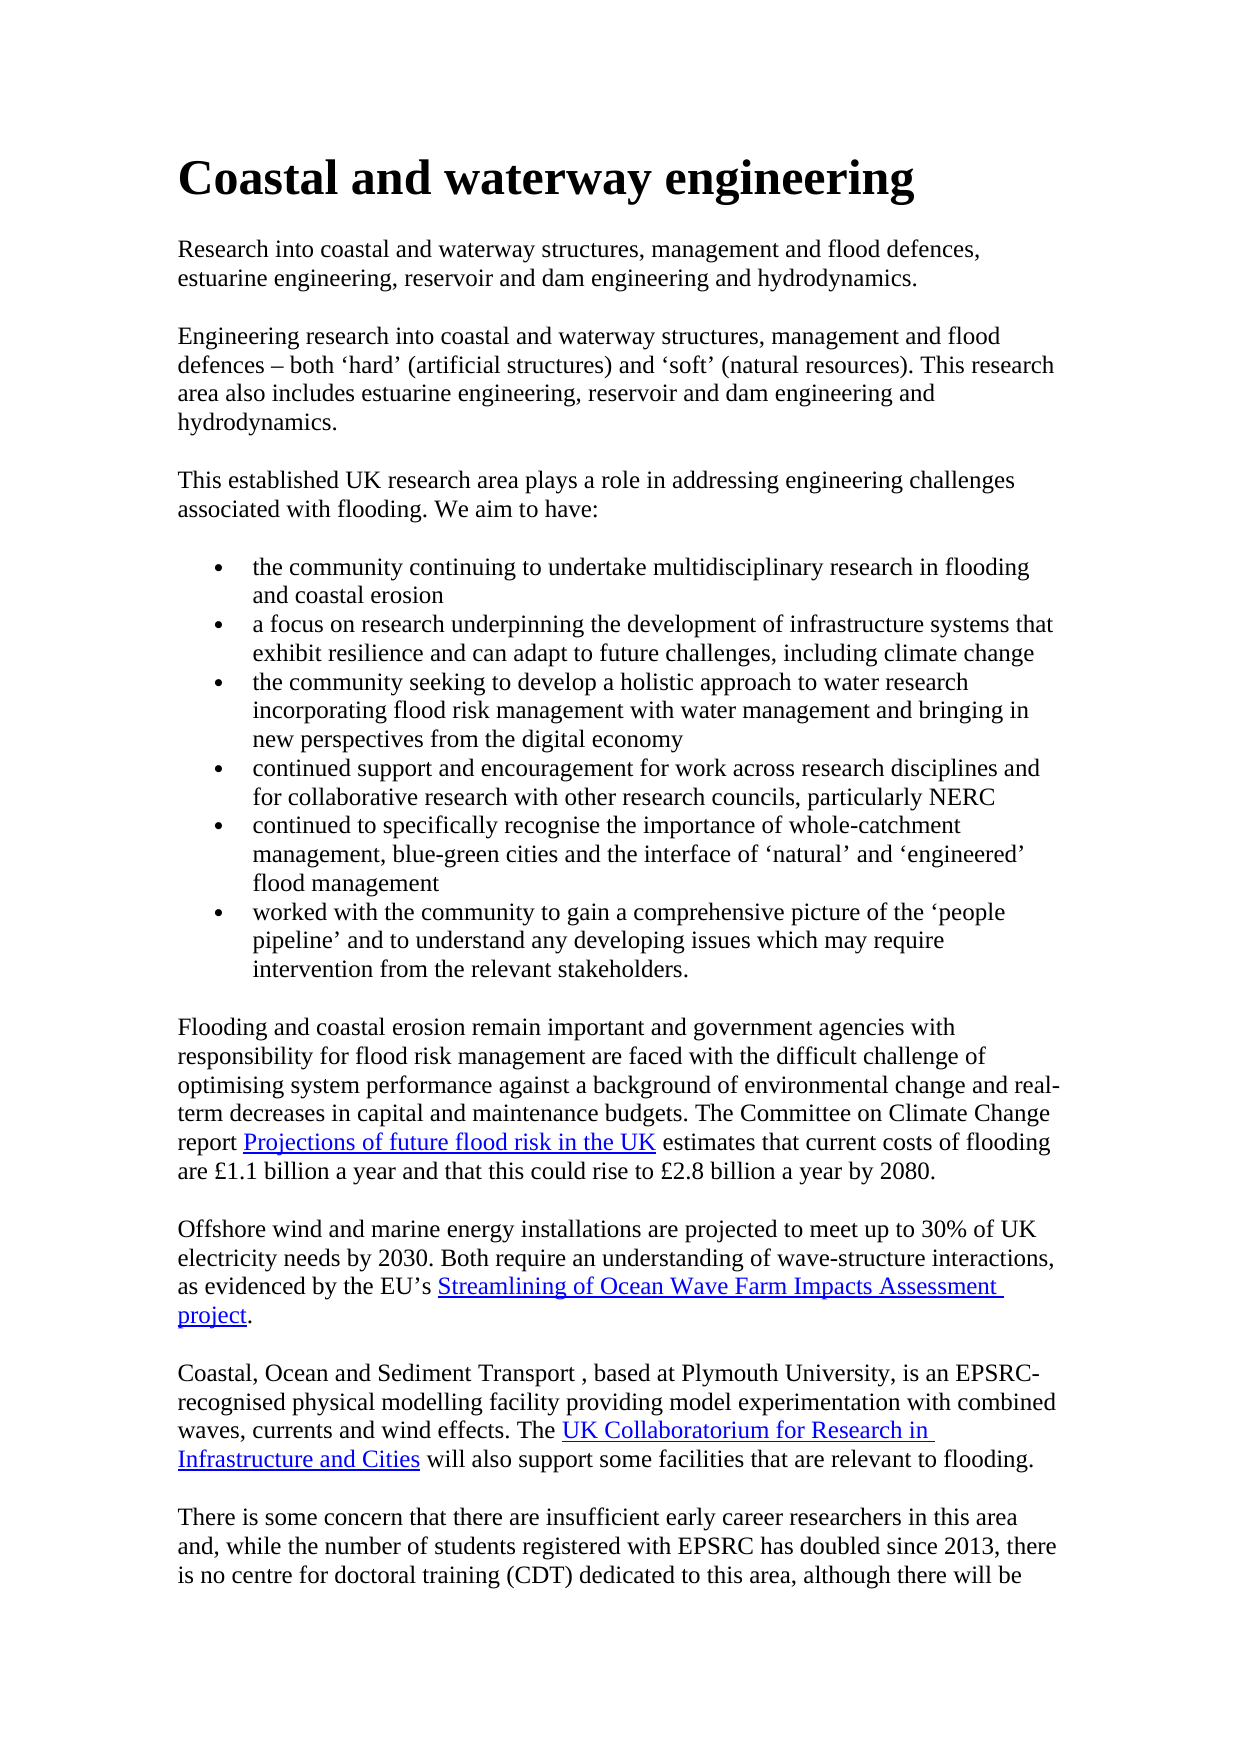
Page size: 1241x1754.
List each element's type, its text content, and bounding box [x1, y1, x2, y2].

list worked with the community to gain a comprehensive picture of the ‘people pipeline’ and to understand any developing issues which may require intervention from the relevant stakeholders. [215, 897, 1063, 983]
text This established UK research area plays a role in addressing engineering challenges associated with flooding. We aim to have: [177, 465, 1063, 523]
text Coastal, Ocean and Sediment Transport , based at Plymouth University, is an EPSRC-recognised physical modelling facility providing model experimentation with combined waves, currents and wind effects. The UK Collaboratorium for Research in Infrastructure and Cities will also support some facilities that are relevant to flooding. [177, 1358, 1063, 1473]
text Research into coastal and waterway structures, management and flood defences, estuarine engineering, reservoir and dam engineering and hydrodynamics. [177, 234, 1063, 292]
list a focus on research underpinning the development of infrastructure systems that exhibit resilience and can adapt to future challenges, including climate change [215, 609, 1063, 667]
text Coastal and waterway engineering [177, 148, 1063, 205]
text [177, 1502, 1063, 1588]
list the community continuing to undertake multidisciplinary research in flooding and coastal erosion [215, 552, 1063, 609]
list continued to specifically recognise the importance of whole-catchment management, blue-green cities and the interface of ‘natural’ and ‘engineered’ flood management [215, 811, 1063, 897]
list the community seeking to develop a holistic approach to water research incorporating flood risk management with water management and bringing in new perspectives from the digital economy [215, 667, 1063, 753]
text Flooding and coastal erosion remain important and government agencies with responsibility for flood risk management are faced with the difficult challenge of optimising system performance against a background of environmental change and real-term decreases in capital and maintenance budgets. The Committee on Climate Change report Projections of future flood risk in the UK estimates that current costs of flooding are £1.1 billion a year and that this could rise to £2.8 billion a year by 2080. [177, 1012, 1063, 1185]
text Engineering research into coastal and waterway structures, management and flood defences – both ‘hard’ (artificial structures) and ‘soft’ (natural resources). This research area also includes estuarine engineering, reservoir and dam engineering and hydrodynamics. [177, 321, 1063, 436]
text Offshore wind and marine energy installations are projected to meet up to 30% of UK electricity needs by 2030. Both require an understanding of wave-structure interactions, as evidenced by the EU’s Streamlining of Ocean Wave Farm Impacts Assessment project. [177, 1214, 1063, 1329]
list continued support and encouragement for work across research disciplines and for collaborative research with other research councils, particularly NERC [215, 753, 1063, 811]
